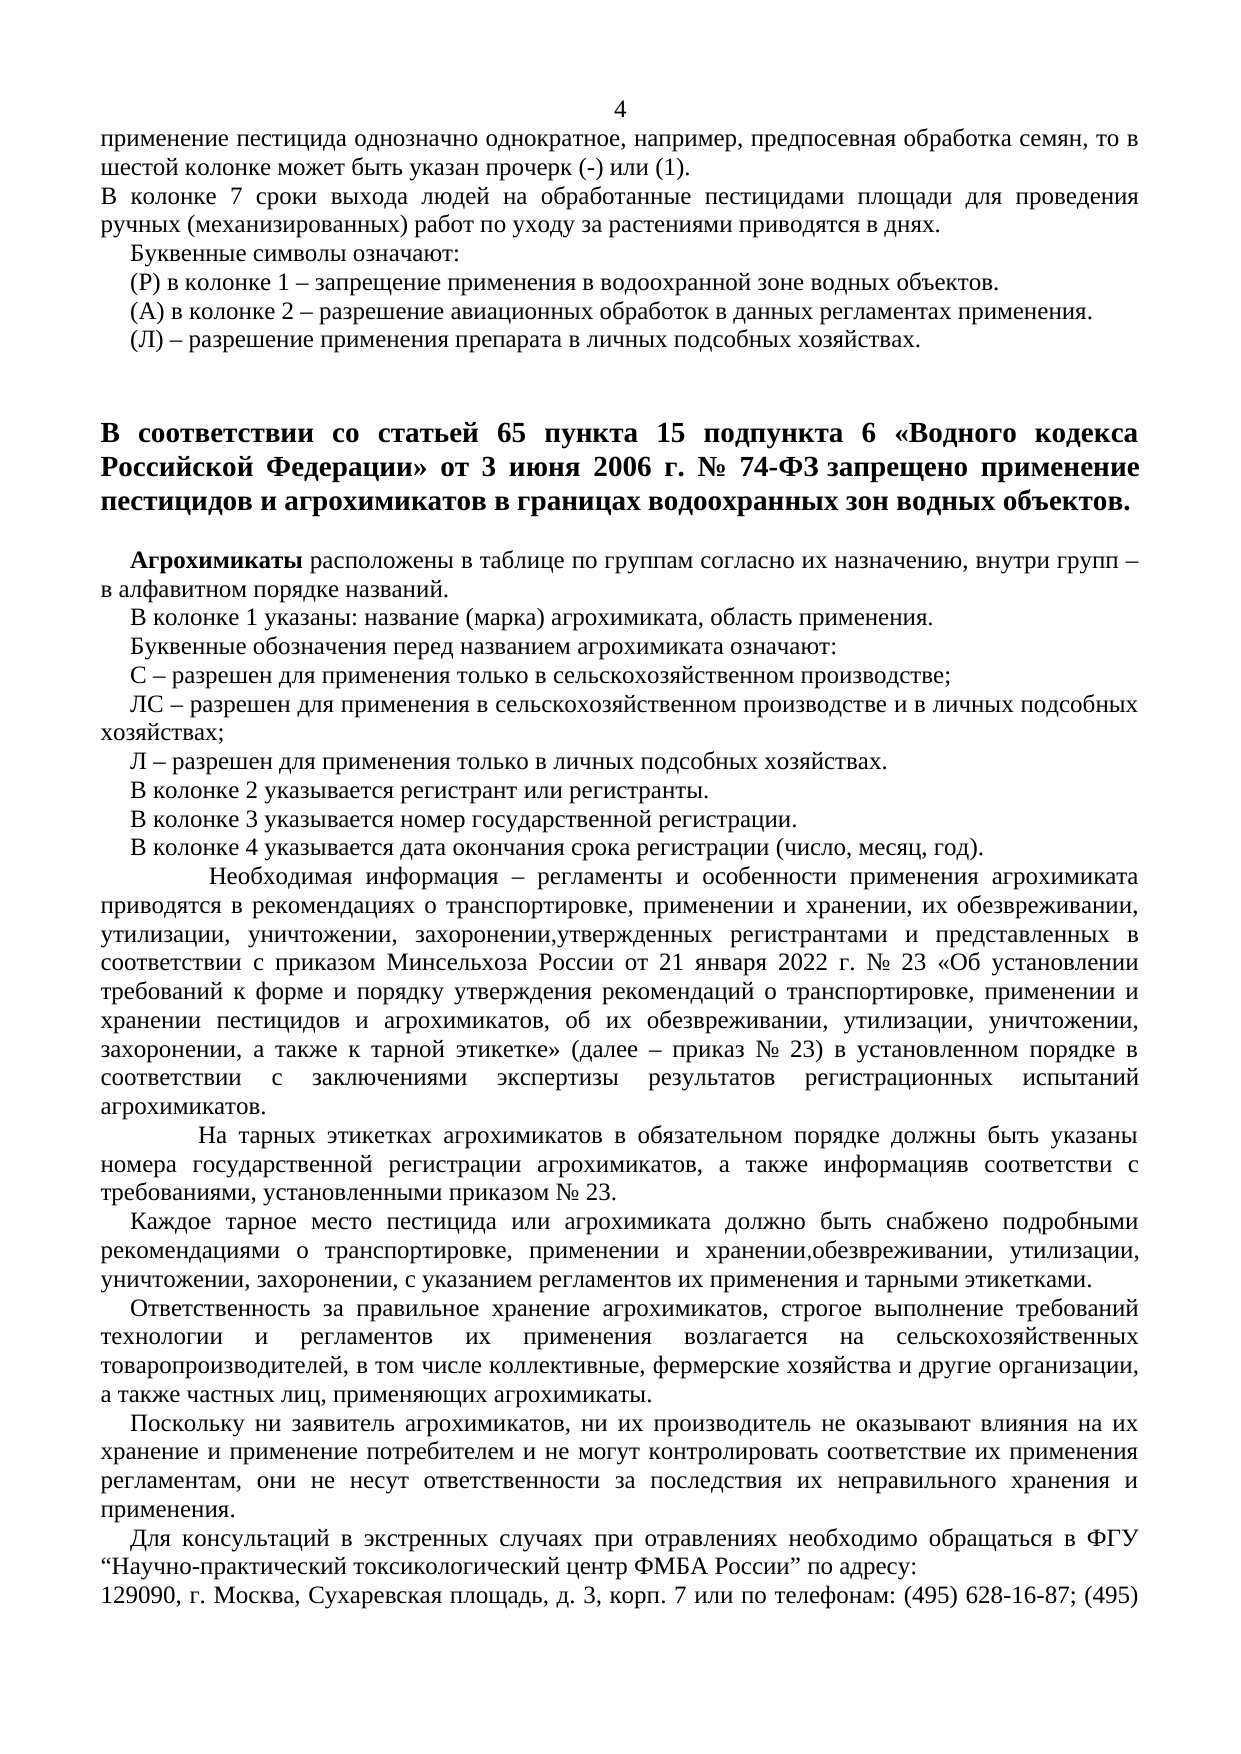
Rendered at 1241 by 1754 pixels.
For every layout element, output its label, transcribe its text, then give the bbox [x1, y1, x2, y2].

text Необходимая информация – регламенты и особенности применения агрохимиката приводятся в рекомендациях о транспортировке, применении и хранении, их обезвреживании, утилизации, уничтожении, захоронении,утвержденных регистрантами и представленных в соответствии с приказом Минсельхоза России от 21 января 2022 г. № 23 «Об установлении требований к форме и порядку утверждения рекомендаций о транспортировке, применении и хранении пестицидов и агрохимикатов, об их обезвреживании, утилизации, уничтожении, захоронении, а также к тарной этикетке» (далее – приказ № 23) в установленном порядке в соответствии с заключениями экспертизы результатов регистрационных испытаний агрохимикатов. [100, 861, 1140, 1120]
text В колонке 7 сроки выхода людей на обработанные пестицидами площади для проведения ручных (механизированных) работ по уходу за растениями приводятся в днях. [100, 181, 1140, 238]
text ЛС – разрешен для применения в сельскохозяйственном производстве и в личных подсобных хозяйствах; [100, 689, 1140, 746]
text (Р) в колонке 1 – запрещение применения в водоохранной зоне водных объектов. [100, 267, 1140, 296]
text Каждое тарное место пестицида или агрохимиката должно быть снабжено подробными рекомендациями о транспортировке, применении и хранении,обезвреживании, утилизации, уничтожении, захоронении, с указанием регламентов их применения и тарными этикетками. [100, 1206, 1140, 1293]
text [100, 123, 1140, 181]
text (А) в колонке 2 – разрешение авиационных обработок в данных регламентах применения. [100, 296, 1140, 324]
text Агрохимикаты расположены в таблице по группам согласно их назначению, внутри групп – в алфавитном порядке названий. [100, 545, 1140, 602]
text Поскольку ни заявитель агрохимикатов, ни их производитель не оказывают влияния на их хранение и применение потребителем и не могут контролировать соответствие их применения регламентам, они не несут ответственности за последствия их неправильного хранения и применения. [100, 1408, 1140, 1523]
text На тарных этикетках агрохимикатов в обязательном порядке должны быть указаны номера государственной регистрации агрохимикатов, а также информацияв соответстви с требованиями, установленными приказом № 23. [100, 1120, 1140, 1206]
text Буквенные символы означают: [100, 238, 1140, 267]
text В колонке 1 указаны: название (марка) агрохимиката, область применения. [100, 602, 1140, 631]
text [100, 1580, 1140, 1609]
text В соответствии со статьей 65 пункта 15 подпункта 6 «Водного кодекса Российской Федерации» от 3 июня 2006 г. № 74-ФЗ запрещено применение пестицидов и агрохимикатов в границах водоохранных зон водных объектов. [100, 416, 1140, 516]
text В колонке 2 указывается регистрант или регистранты. [100, 775, 1140, 804]
text В колонке 4 указывается дата окончания срока регистрации (число, месяц, год). [100, 832, 1140, 861]
text Для консультаций в экстренных случаях при отравлениях необходимо обращаться в ФГУ “Научно-практический токсикологический центр ФМБА России” по адресу: [100, 1523, 1140, 1580]
text Ответственность за правильное хранение агрохимикатов, строгое выполнение требований технологии и регламентов их применения возлагается на сельскохозяйственных товаропроизводителей, в том числе коллективные, фермерские хозяйства и другие организации, а также частных лиц, применяющих агрохимикаты. [100, 1293, 1140, 1408]
text С – разрешен для применения только в сельскохозяйственном производстве; [100, 660, 1140, 689]
text В колонке 3 указывается номер государственной регистрации. [100, 804, 1140, 832]
text Л – разрешен для применения только в личных подсобных хозяйствах. [100, 746, 1140, 775]
text Буквенные обозначения перед названием агрохимиката означают: [100, 631, 1140, 660]
text (Л) – разрешение применения препарата в личных подсобных хозяйствах. [100, 324, 1140, 353]
